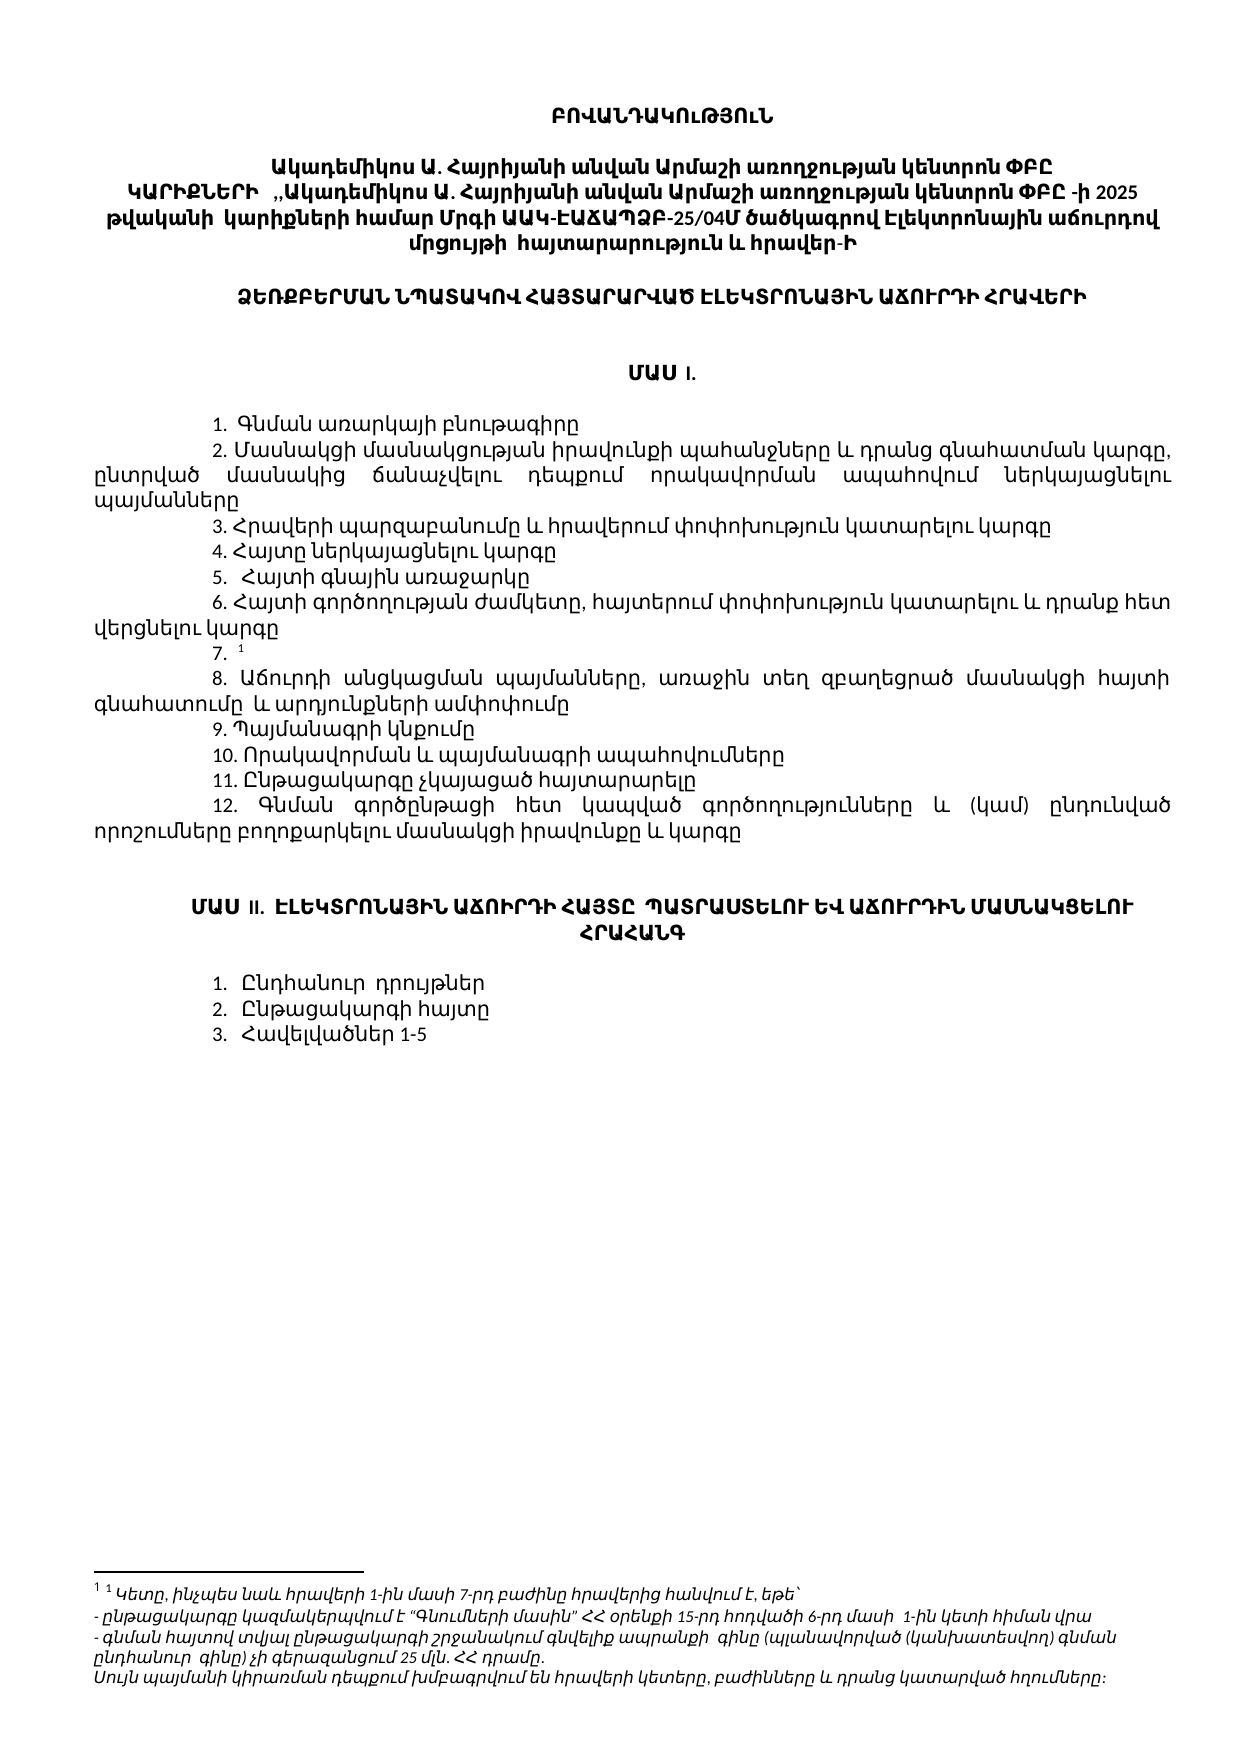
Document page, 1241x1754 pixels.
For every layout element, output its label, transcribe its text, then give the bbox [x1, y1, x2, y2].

text 2. Ընթացակարգի հայտը [94, 996, 1171, 1021]
text ՁԵՌՔԲԵՐՄԱՆ ՆՊԱՏԱԿՈՎ ՀԱՅՏԱՐԱՐՎԱԾ ԷԼԵԿՏՐՈՆԱՅԻՆ ԱՃՈՒՐԴԻ ՀՐԱՎԵՐԻ [94, 284, 1171, 310]
text 11. Ընթացակարգը չկայացած հայտարարելը [94, 767, 1171, 793]
text 1. Ընդհանուր դրույթներ [94, 971, 1171, 996]
text 3. Հավելվածներ 1-5 [94, 1021, 1171, 1047]
text 4. Հայտը ներկայացնելու կարգը [94, 538, 1171, 564]
text 8. Աճուրդի անցկացման պայմանները, առաջին տեղ զբաղեցրած մասնակցի հայտի գնահատումը և արդյունքների ամփոփումը [94, 666, 1171, 716]
text 1. Գնման առարկայի բնութագիրը [94, 411, 1171, 437]
text 7. 1 [94, 640, 1171, 666]
text Ակադեմիկոս Ա. Հայրիյանի անվան Արմաշի առողջության կենտրոն ՓԲԸ ԿԱՐԻՔՆԵՐԻ ,,Ակադեմիկոս Ա. Հայրիյանի անվան Արմաշի առողջության կենտրոն ՓԲԸ -ի 2025 թվականի կարիքների համար Մրգի ԱԱԿ-ԷԱՃԱՊՁԲ-25/04Մ ծածկագրով Էլեկտրոնային աճուրդով մրցույթի հայտարարություն և հրավեր-Ի [94, 154, 1171, 256]
text 10. Որակավորման և պայմանագրի ապահովումները [94, 742, 1171, 767]
text 6. Հայտի գործողության ժամկետը, հայտերում փոփոխություն կատարելու և դրանք հետ վերցնելու կարգը [94, 589, 1171, 640]
text ԲՈՎԱՆԴԱԿՈւԹՅՈւՆ [94, 103, 1171, 128]
text 9. Պայմանագրի կնքումը [94, 716, 1171, 742]
text 3. Հրավերի պարզաբանումը և հրավերում փոփոխություն կատարելու կարգը [94, 513, 1171, 538]
text ՄԱՍ II. ԷԼԵԿՏՐՈՆԱՅԻՆ ԱՃՈԻՐԴԻ ՀԱՅՏԸ ՊԱՏՐԱՍՏԵԼՈՒ ԵՎ ԱՃՈՒՐԴԻՆ ՄԱՍՆԱԿՑԵԼՈՒ ՀՐԱՀԱՆԳ [94, 894, 1171, 945]
text 12. Գնման գործընթացի հետ կապված գործողությունները և (կամ) ընդունված որոշումները բողոքարկելու մասնակցի իրավունքը և կարգը [94, 793, 1171, 843]
text 2. Մասնակցի մասնակցության իրավունքի պահանջները և դրանց գնահատման կարգը, ընտրված մասնակից ճանաչվելու դեպքում որակավորման ապահովում ներկայացնելու պայմանները [94, 437, 1171, 513]
text 5. Հայտի գնային առաջարկը [94, 564, 1171, 589]
text ՄԱՍ I. [94, 361, 1171, 386]
